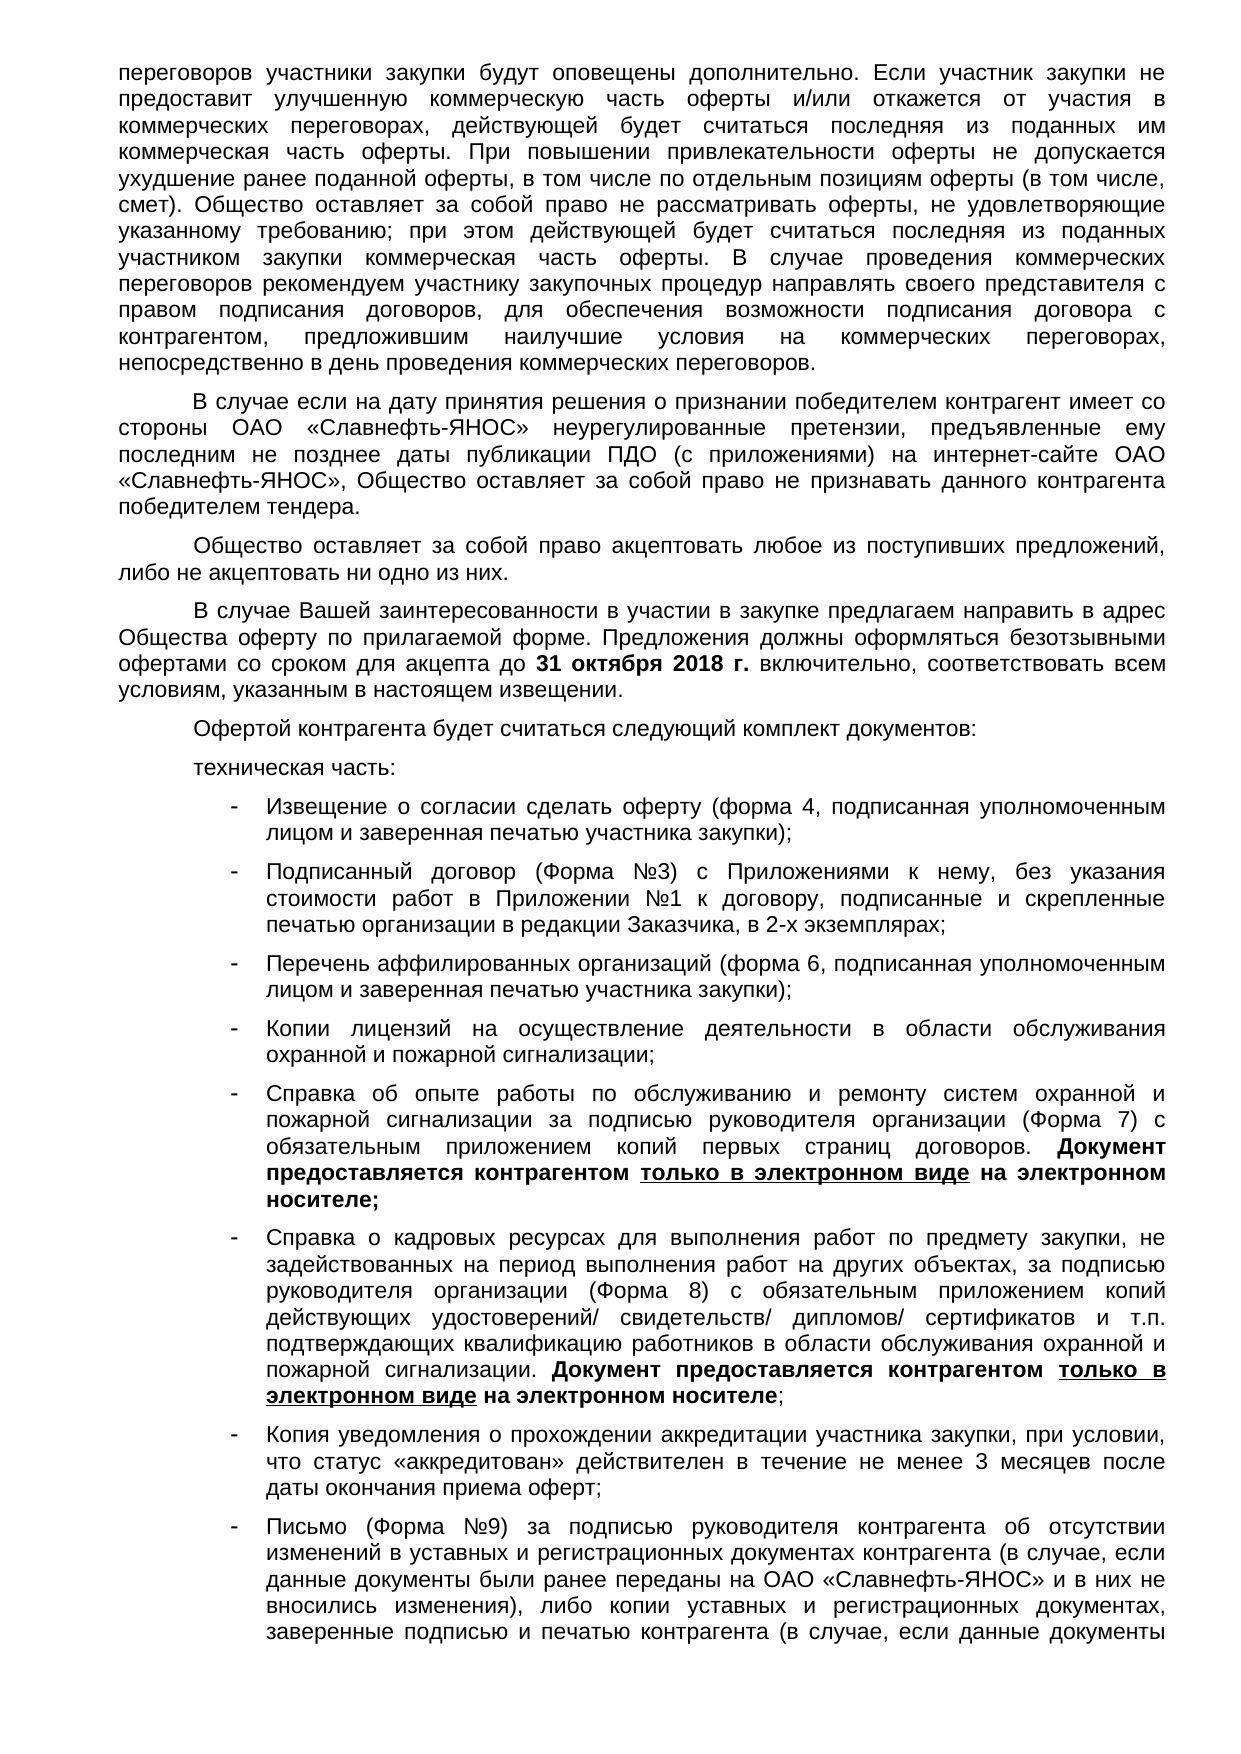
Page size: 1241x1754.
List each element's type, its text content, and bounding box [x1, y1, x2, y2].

text Офертой контрагента будет считаться следующий комплект документов: [118, 715, 1166, 742]
text В случае Вашей заинтересованности в участии в закупке предлагаем направить в адрес Общества оферту по прилагаемой форме. Предложения должны оформляться безотзывными офертами со сроком для акцепта до 31 октября 2018 г. включительно, соответствовать всем условиям, указанным в настоящем извещении. [118, 597, 1166, 703]
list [118, 59, 1166, 375]
text Общество оставляет за собой право акцептовать любое из поступивших предложений, либо не акцептовать ни одно из них. [118, 532, 1166, 585]
list Перечень аффилированных организаций (форма 6, подписанная уполномоченным лицом и заверенная печатью участника закупки); [230, 950, 1166, 1002]
list Справка об опыте работы по обслуживанию и ремонту систем охранной и пожарной сигнализации за подписью руководителя организации (Форма 7) с обязательным приложением копий первых страниц договоров. Документ предоставляется контрагентом только в электронном виде на электронном носителе; [230, 1080, 1166, 1212]
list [230, 1513, 1166, 1645]
text техническая часть: [118, 754, 1166, 780]
list Подписанный договор (Форма №3) с Приложениями к нему, без указания стоимости работ в Приложении №1 к договору, подписанные и скрепленные печатью организации в редакции Заказчика, в 2-х экземплярах; [230, 858, 1166, 937]
list Копия уведомления о прохождении аккредитации участника закупки, при условии, что статус «аккредитован» действителен в течение не менее 3 месяцев после даты окончания приема оферт; [230, 1421, 1166, 1500]
list Справка о кадровых ресурсах для выполнения работ по предмету закупки, не задействованных на период выполнения работ на других объектах, за подписью руководителя организации (Форма 8) с обязательным приложением копий действующих удостоверений/ свидетельств/ дипломов/ сертификатов и т.п. подтверждающих квалификацию работников в области обслуживания охранной и пожарной сигнализации. Документ предоставляется контрагентом только в электронном виде на электронном носителе; [230, 1224, 1166, 1409]
list В случае если на дату принятия решения о признании победителем контрагент имеет со стороны ОАО «Славнефть-ЯНОС» неурегулированные претензии, предъявленные ему последним не позднее даты публикации ПДО (с приложениями) на интернет-сайте ОАО «Славнефть-ЯНОС», Общество оставляет за собой право не признавать данного контрагента победителем тендера. [118, 388, 1166, 519]
list Извещение о согласии сделать оферту (форма 4, подписанная уполномоченным лицом и заверенная печатью участника закупки); [230, 793, 1166, 846]
list Копии лицензий на осуществление деятельности в области обслуживания охранной и пожарной сигнализации; [230, 1015, 1166, 1068]
